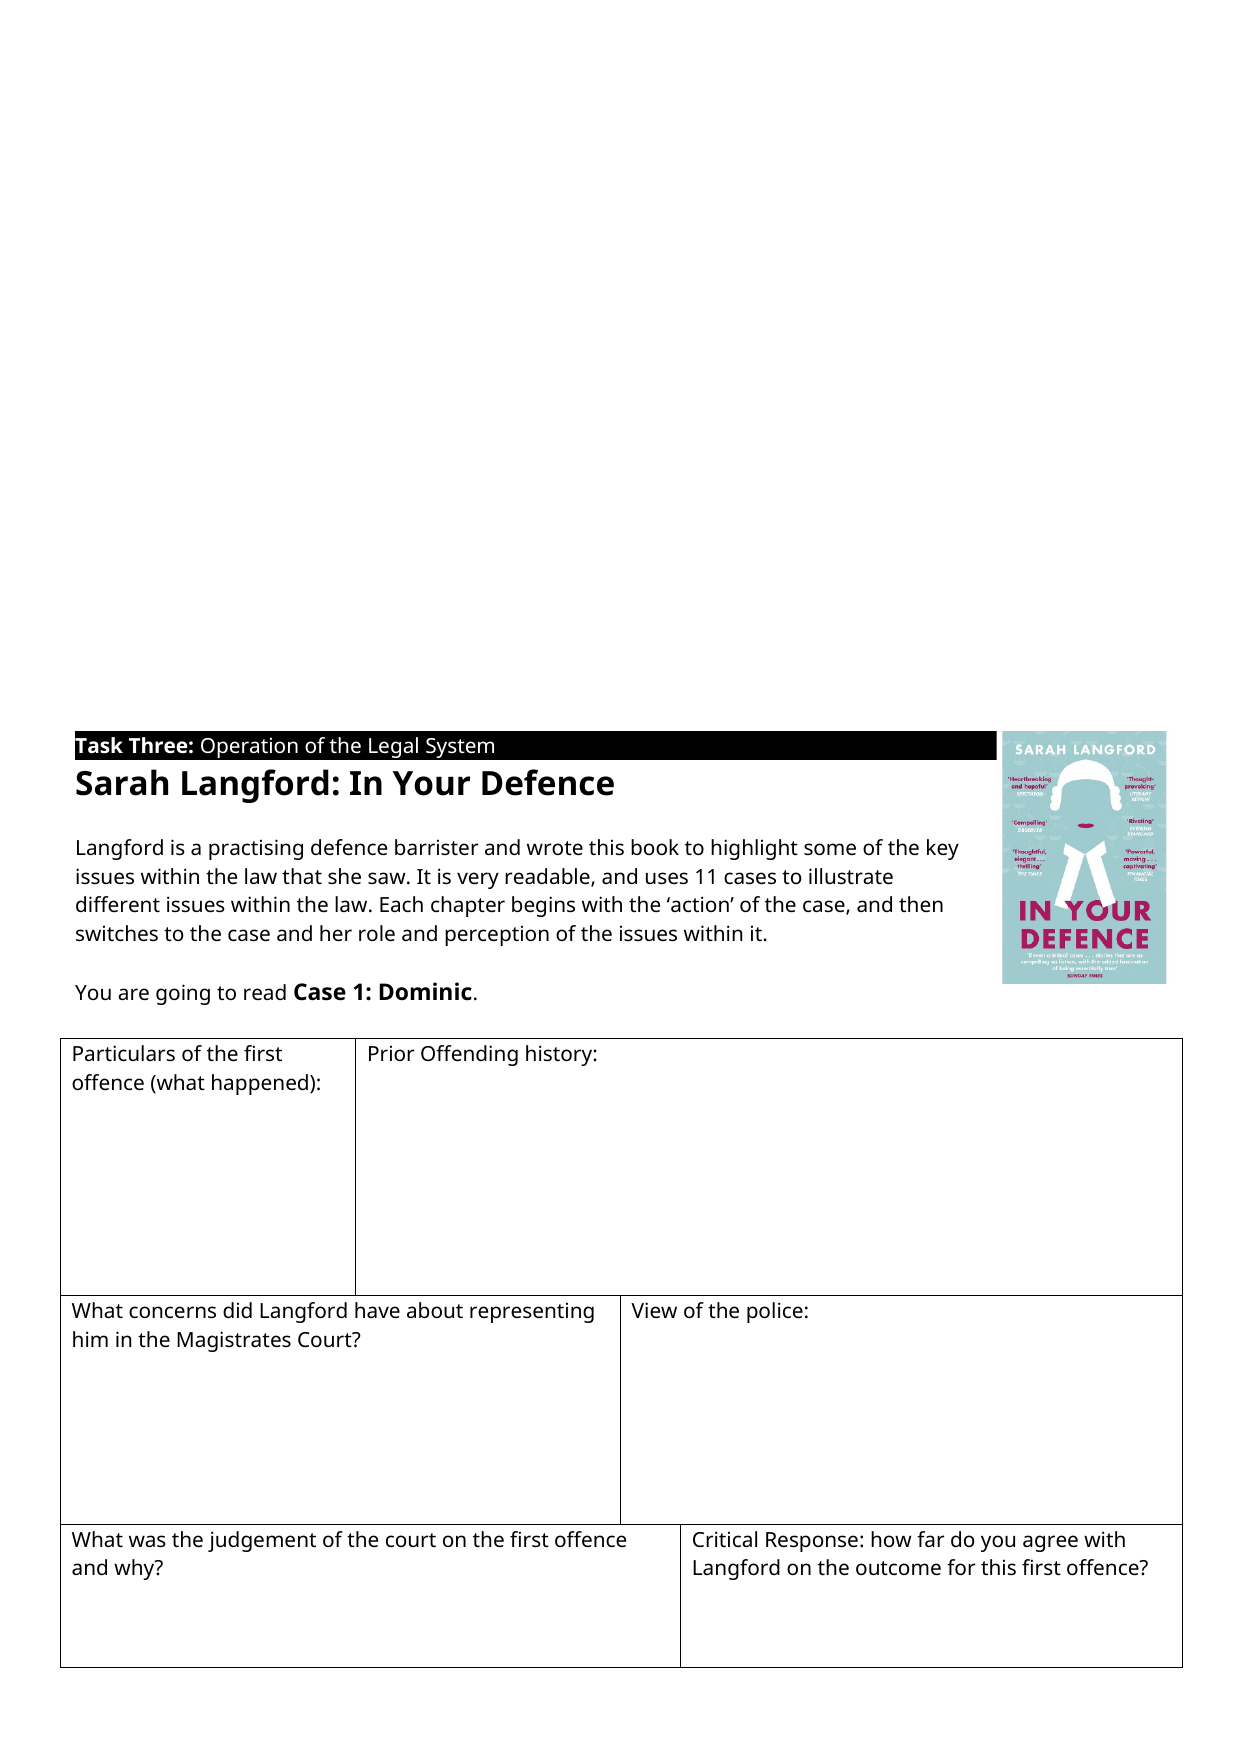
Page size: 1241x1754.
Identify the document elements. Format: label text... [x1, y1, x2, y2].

table_cell What was the judgement of the court on the first offence and why? [61, 1525, 680, 1667]
table_cell Critical Response: how far do you agree with Langford on the outcome for this first offence? [681, 1525, 1182, 1667]
table_header Particulars of the first offence (what happened): [61, 1039, 355, 1295]
text You are going to read Case 1: Dominic. [75, 976, 1165, 1007]
table_cell What concerns did Langford have about representing him in the Magistrates Court? [61, 1296, 620, 1524]
table_cell View of the police: [621, 1296, 1182, 1524]
table_header Prior Offending history: [356, 1039, 1182, 1295]
text Task Three: Operation of the Legal System [75, 731, 995, 760]
picture [995, 731, 1171, 981]
text Sarah Langford: In Your Defence [75, 760, 995, 805]
text Langford is a practising defence barrister and wrote this book to highlight some of the key issues within the law that she saw. It is very readable, and uses 11 cases to illustrate different issues within the law. Each chapter begins with the ‘action’ of the case, and then switches to the case and her role and perception of the issues within it. [75, 833, 995, 947]
